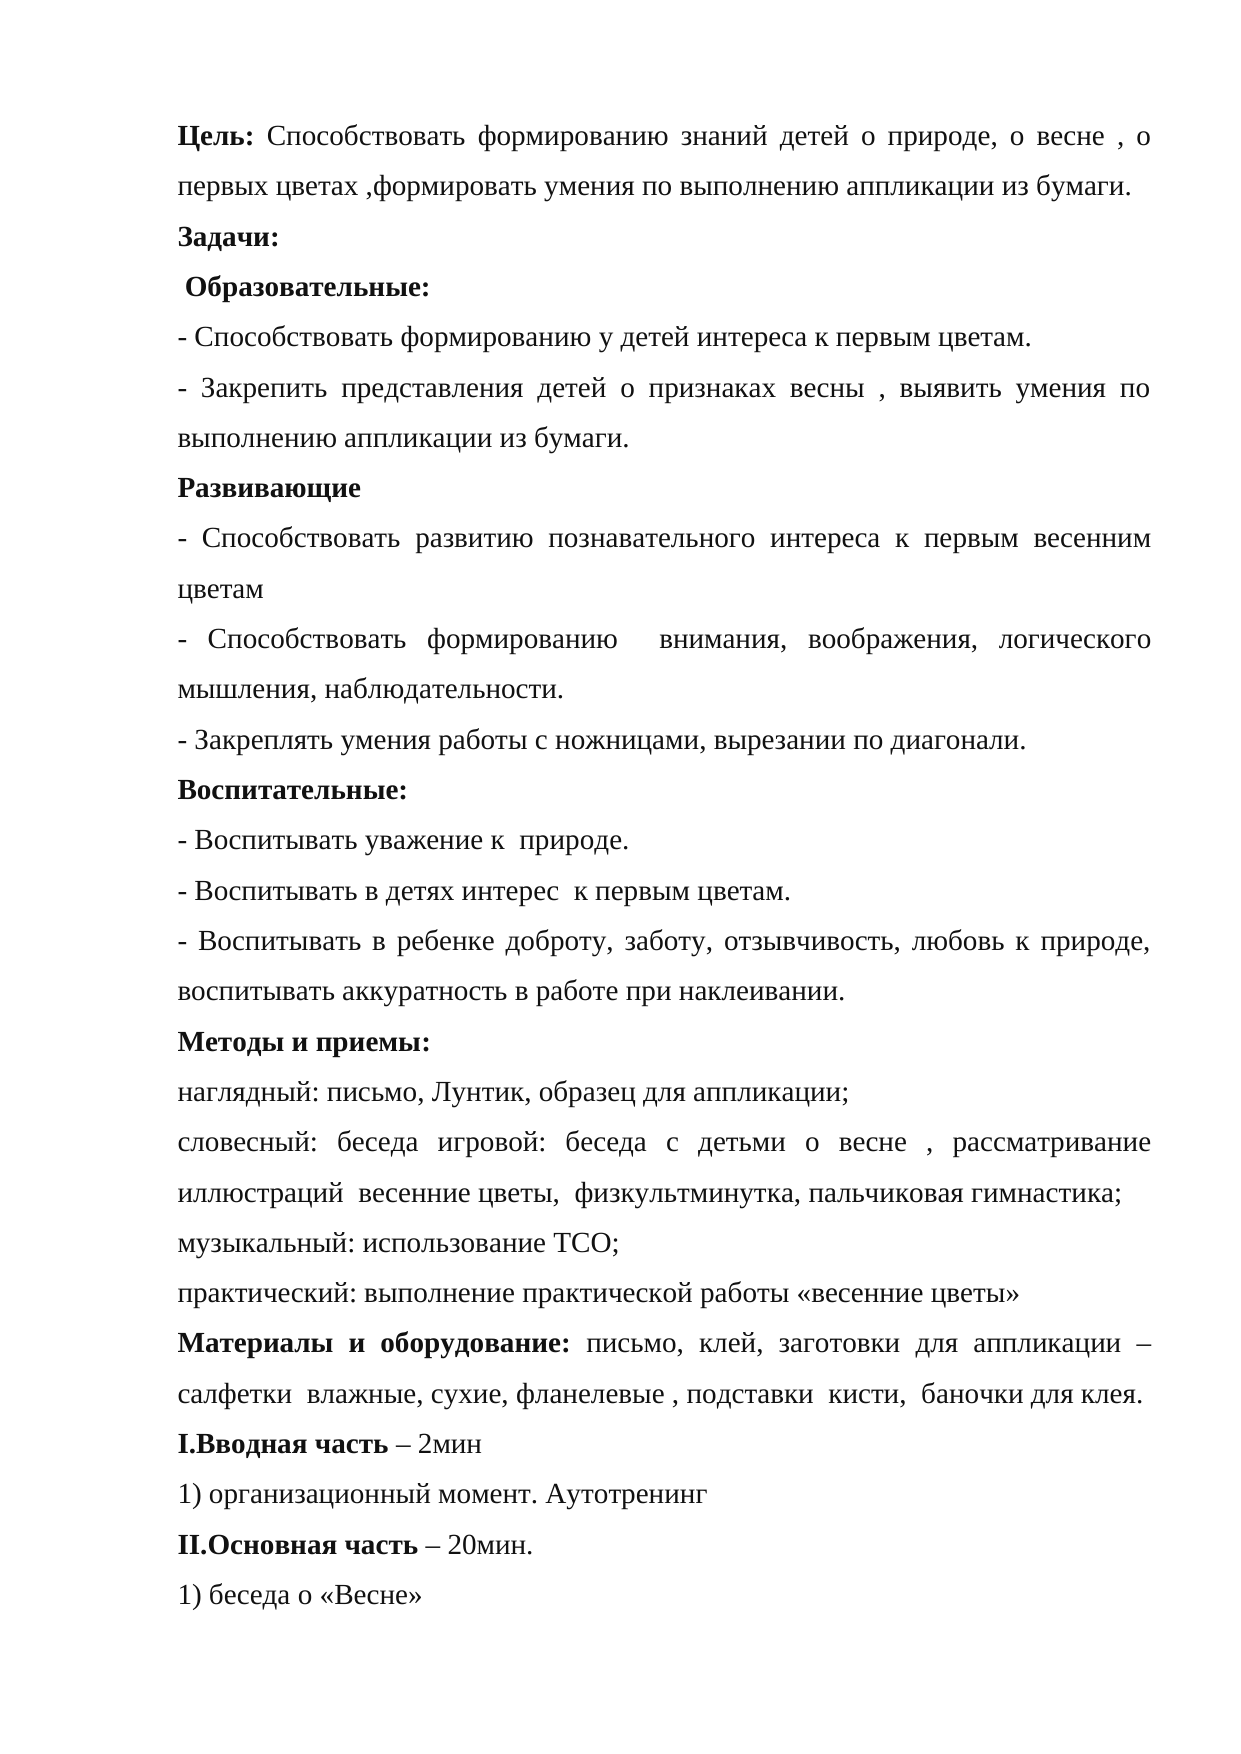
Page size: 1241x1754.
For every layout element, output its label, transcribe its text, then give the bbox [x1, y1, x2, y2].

text II.Основная часть – 20мин. [177, 1527, 1152, 1560]
text музыкальный: использование ТСО; [177, 1225, 1152, 1258]
text - Способствовать формированию у детей интереса к первым цветам. [177, 319, 1152, 353]
text 1) организационный момент. Аутотренинг [177, 1477, 1152, 1510]
text - Способствовать развитию познавательного интереса к первым весенним цветам [177, 521, 1152, 604]
text - Воспитывать в ребенке доброту, заботу, отзывчивость, любовь к природе, воспитывать аккуратность в работе при наклеивании. [177, 923, 1152, 1007]
text - Закреплять умения работы с ножницами, вырезании по диагонали. [177, 722, 1152, 755]
text - Способствовать формированию внимания, воображения, логического мышления, наблюдательности. [177, 621, 1152, 705]
text 1) беседа о «Весне» [177, 1577, 1152, 1611]
text Цель: Способствовать формированию знаний детей о природе, о весне , о первых цветах ,формировать умения по выполнению аппликации из бумаги. [177, 118, 1152, 202]
text практический: выполнение практической работы «весенние цветы» [177, 1275, 1152, 1309]
text - Воспитывать уважение к природе. [177, 822, 1152, 856]
text словесный: беседа игровой: беседа с детьми о весне , рассматривание иллюстраций весенние цветы, физкультминутка, пальчиковая гимнастика; [177, 1124, 1152, 1208]
text Развивающие [177, 470, 1152, 504]
text Задачи: [177, 219, 1152, 252]
text Воспитательные: [177, 772, 1152, 806]
text - Воспитывать в детях интерес к первым цветам. [177, 873, 1152, 906]
text I.Вводная часть – 2мин [177, 1426, 1152, 1460]
text Методы и приемы: [177, 1024, 1152, 1057]
text - Закрепить представления детей о признаках весны , выявить умения по выполнению аппликации из бумаги. [177, 370, 1152, 453]
text Материалы и оборудование: письмо, клей, заготовки для аппликации – салфетки влажные, сухие, фланелевые , подставки кисти, баночки для клея. [177, 1326, 1152, 1409]
text наглядный: письмо, Лунтик, образец для аппликации; [177, 1074, 1152, 1108]
text Образовательные: [177, 269, 1152, 303]
